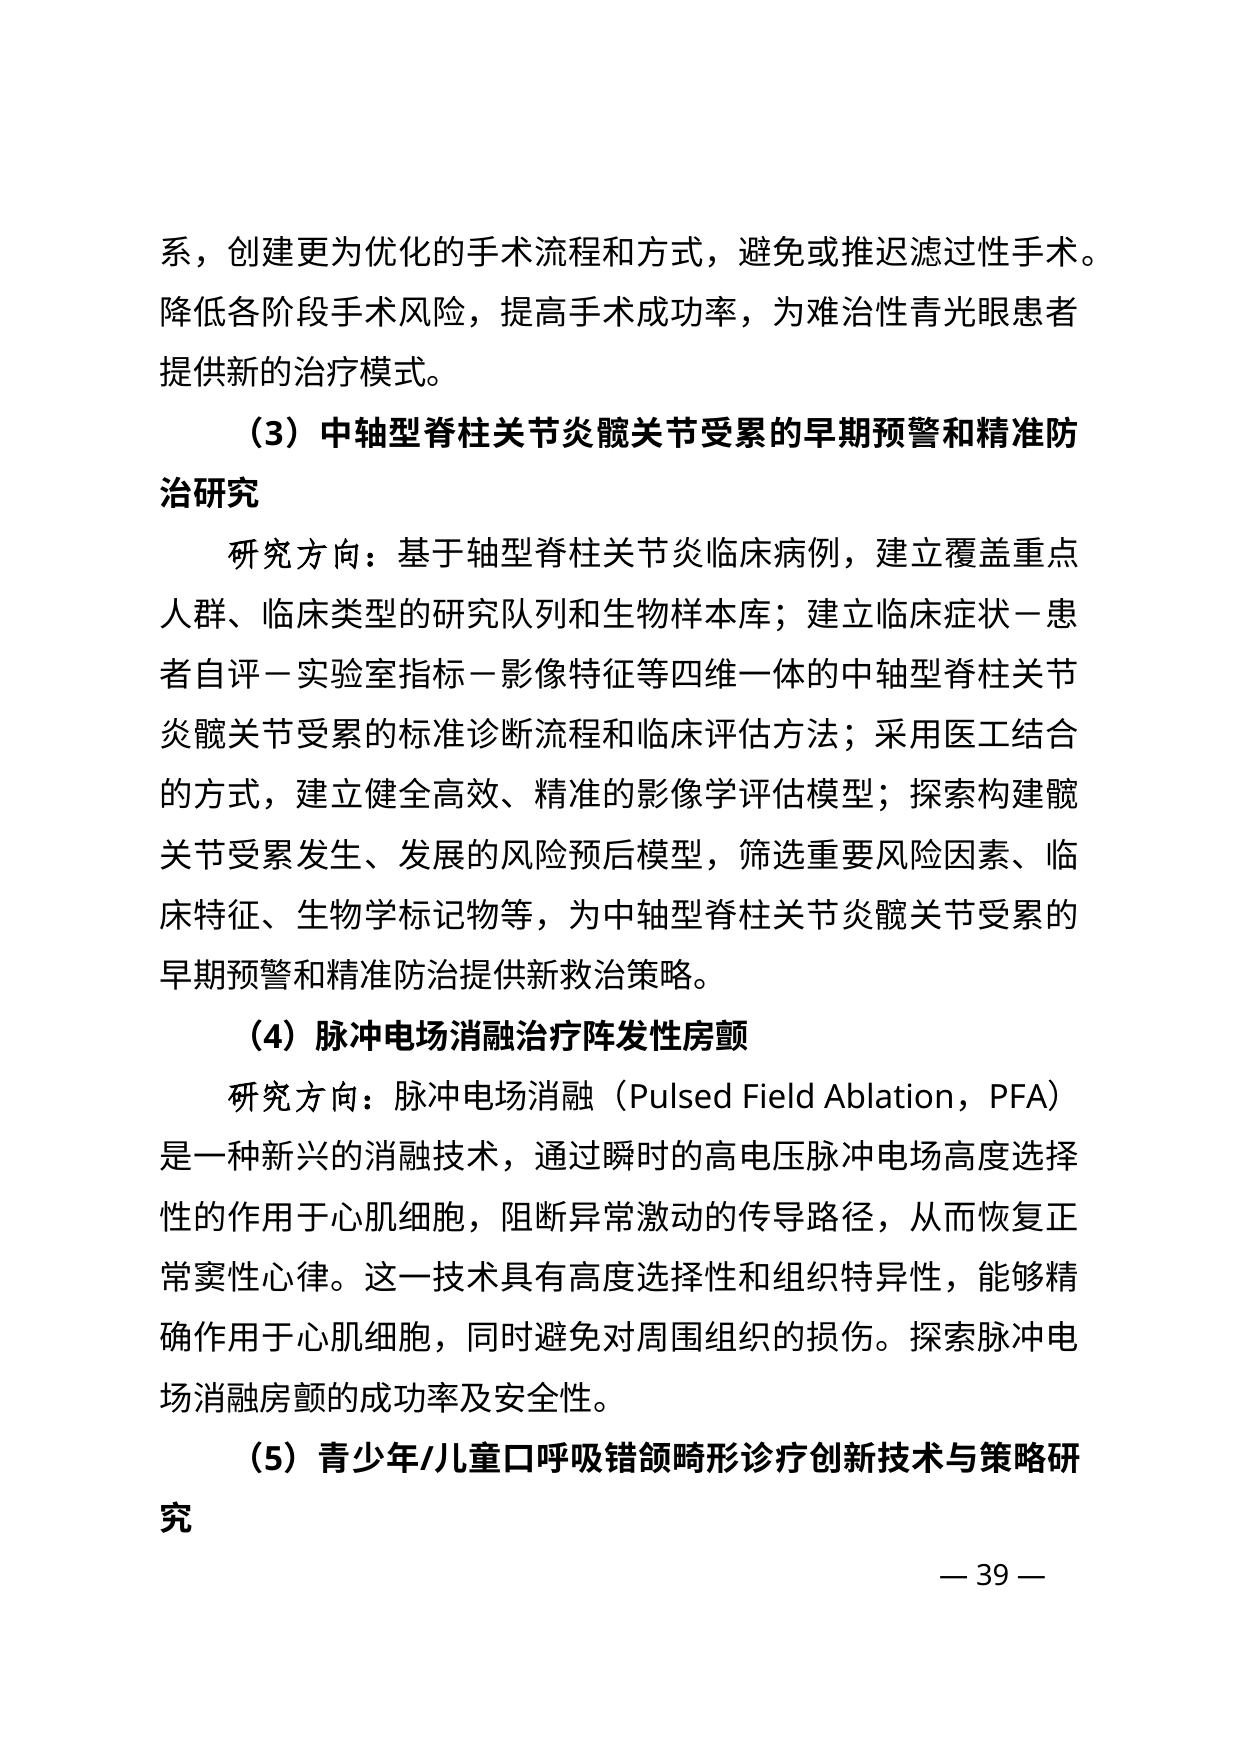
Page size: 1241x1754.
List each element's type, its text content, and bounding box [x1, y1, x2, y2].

text 研究方向：脉冲电场消融（Pulsed Field Ablation，PFA）是一种新兴的消融技术，通过瞬时的高电压脉冲电场高度选择性的作用于心肌细胞，阻断异常激动的传导路径，从而恢复正常窦性心律。这一技术具有高度选择性和组织特异性，能够精确作用于心肌细胞，同时避免对周围组织的损伤。探索脉冲电场消融房颤的成功率及安全性。 [159, 1064, 1081, 1426]
text （5）青少年/儿童口呼吸错颌畸形诊疗创新技术与策略研究 [159, 1426, 1081, 1546]
text （3）中轴型脊柱关节炎髋关节受累的早期预警和精准防治研究 [159, 400, 1081, 521]
text 研究方向：基于轴型脊柱关节炎临床病例，建立覆盖重点人群、临床类型的研究队列和生物样本库；建立临床症状－患者自评－实验室指标－影像特征等四维一体的中轴型脊柱关节炎髋关节受累的标准诊断流程和临床评估方法；采用医工结合的方式，建立健全高效、精准的影像学评估模型；探索构建髋关节受累发生、发展的风险预后模型，筛选重要风险因素、临床特征、生物学标记物等，为中轴型脊柱关节炎髋关节受累的早期预警和精准防治提供新救治策略。 [159, 521, 1081, 1003]
text （4）脉冲电场消融治疗阵发性房颤 [159, 1003, 1081, 1064]
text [159, 219, 1081, 400]
